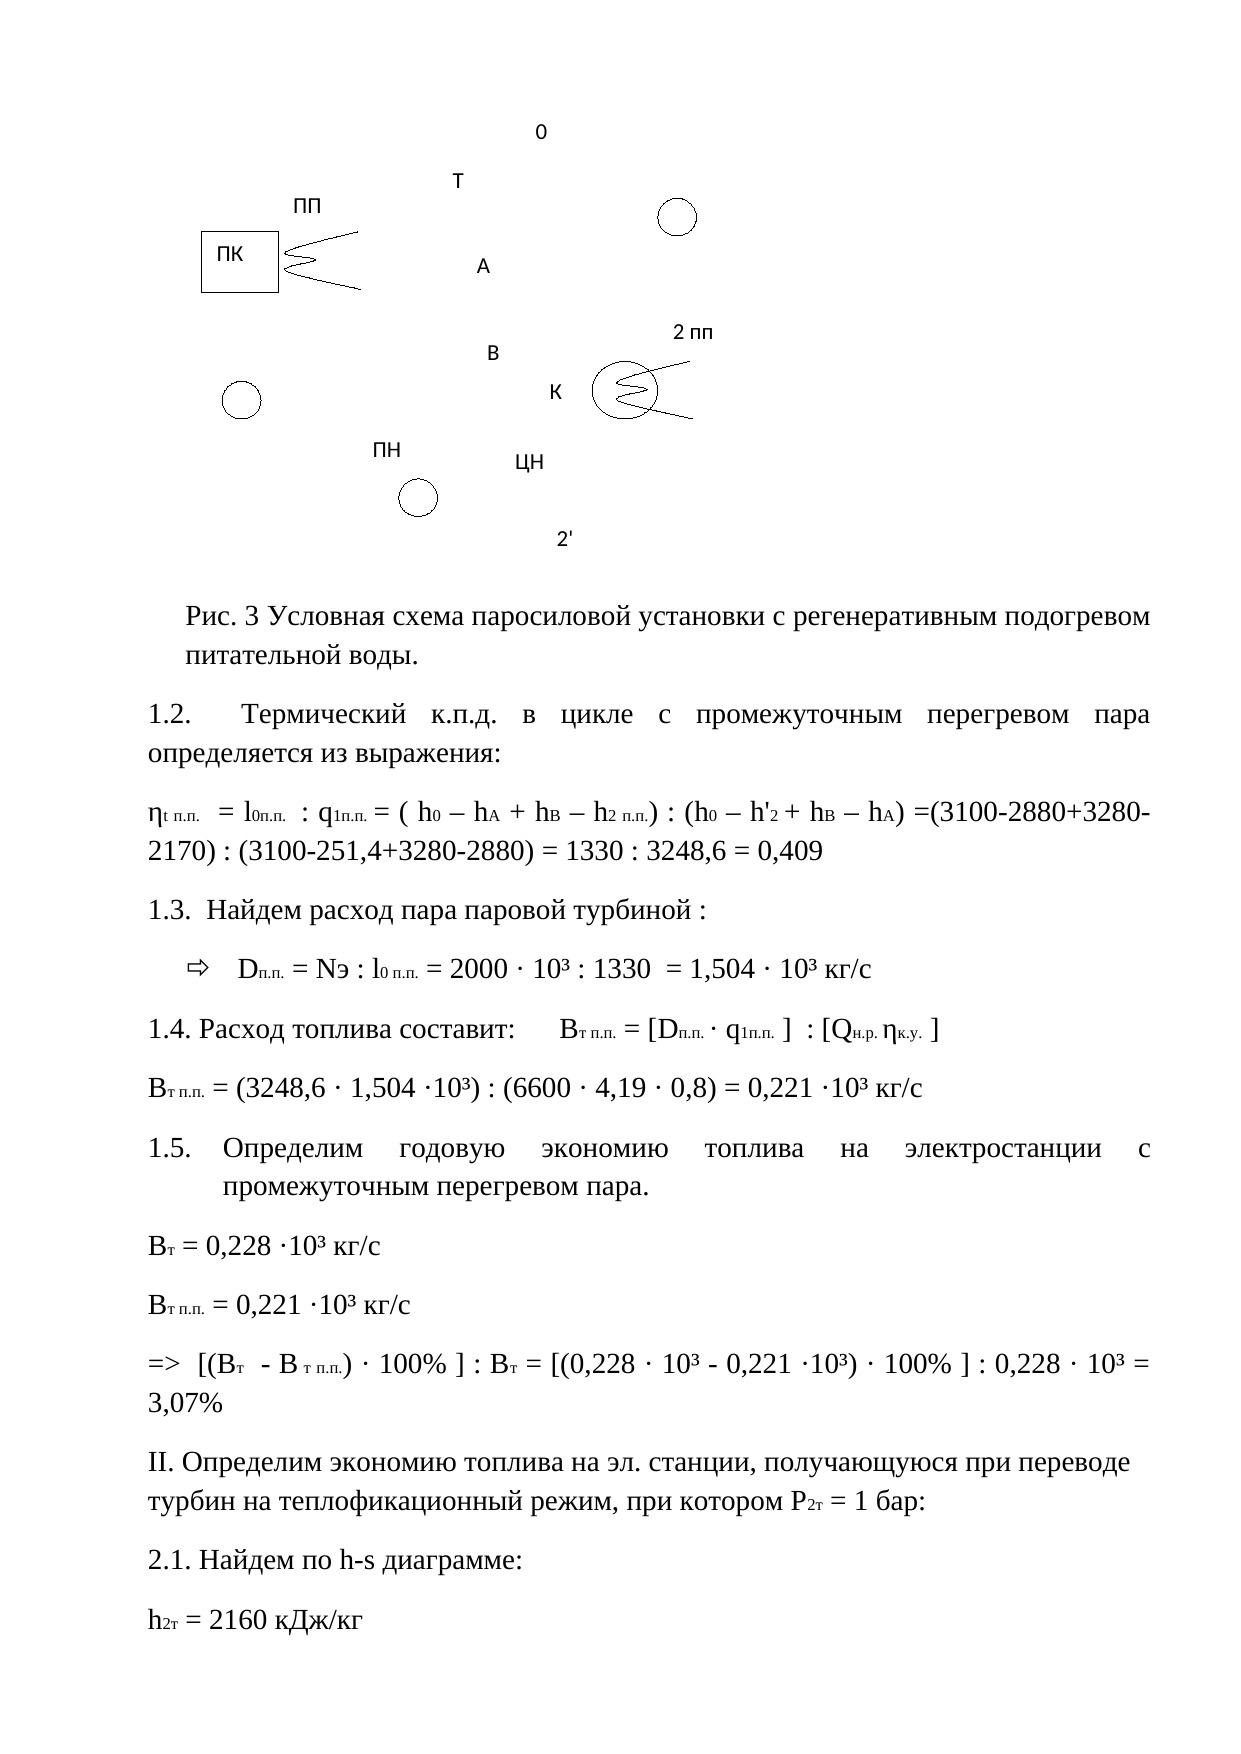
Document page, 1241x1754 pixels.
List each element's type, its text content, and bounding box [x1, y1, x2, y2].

text 1.2. Термический к.п.д. в цикле с промежуточным перегревом пара определяется из выражения: [148, 696, 1152, 768]
text Рис. 3 Условная схема паросиловой установки с регенеративным подогревом питательной воды. [185, 598, 1152, 671]
text Вт п.п. = 0,221 ·10³ кг/с [148, 1287, 1152, 1321]
text 1.4. Расход топлива составит: Вт п.п. = [Dп.п. · q1п.п. ] : [Qн.р. ηк.у. ] [148, 1011, 1152, 1045]
list Определим годовую экономию топлива на электростанции с промежуточным перегревом пара. [148, 1130, 1152, 1202]
text ηt п.п. = l0п.п. : q1п.п. = ( h0 – hА + hВ – h2 п.п.) : (h0 – h'2 + hВ – hА) =(3100-2880+3280-2170) : (3100-251,4+3280-2880) = 1330 : 3248,6 = 0,409 [148, 794, 1152, 866]
text 2.1. Найдем по h-s диаграмме: [148, 1542, 1152, 1576]
text 1.3. Найдем расход пара паровой турбиной : [148, 892, 1152, 926]
text => [(Вт - В т п.п.) · 100% ] : Вт = [(0,228 · 10³ - 0,221 ·10³) · 100% ] : 0,228 · 10³ = 3,07% [148, 1347, 1152, 1419]
text II. Определим экономию топлива на эл. станции, получающуюся при переводе турбин на теплофикационный режим, при котором Р2т = 1 бар: [148, 1444, 1152, 1517]
text h2т = 2160 кДж/кг [148, 1602, 1152, 1635]
list Dп.п. = Nэ : l0 п.п. = 2000 · 10³ : 1330 = 1,504 · 10³ кг/с [185, 952, 1152, 985]
text Вт = 0,228 ·10³ кг/с [148, 1228, 1152, 1261]
text Вт п.п. = (3248,6 · 1,504 ·10³) : (6600 · 4,19 · 0,8) = 0,221 ·10³ кг/с [148, 1071, 1152, 1104]
